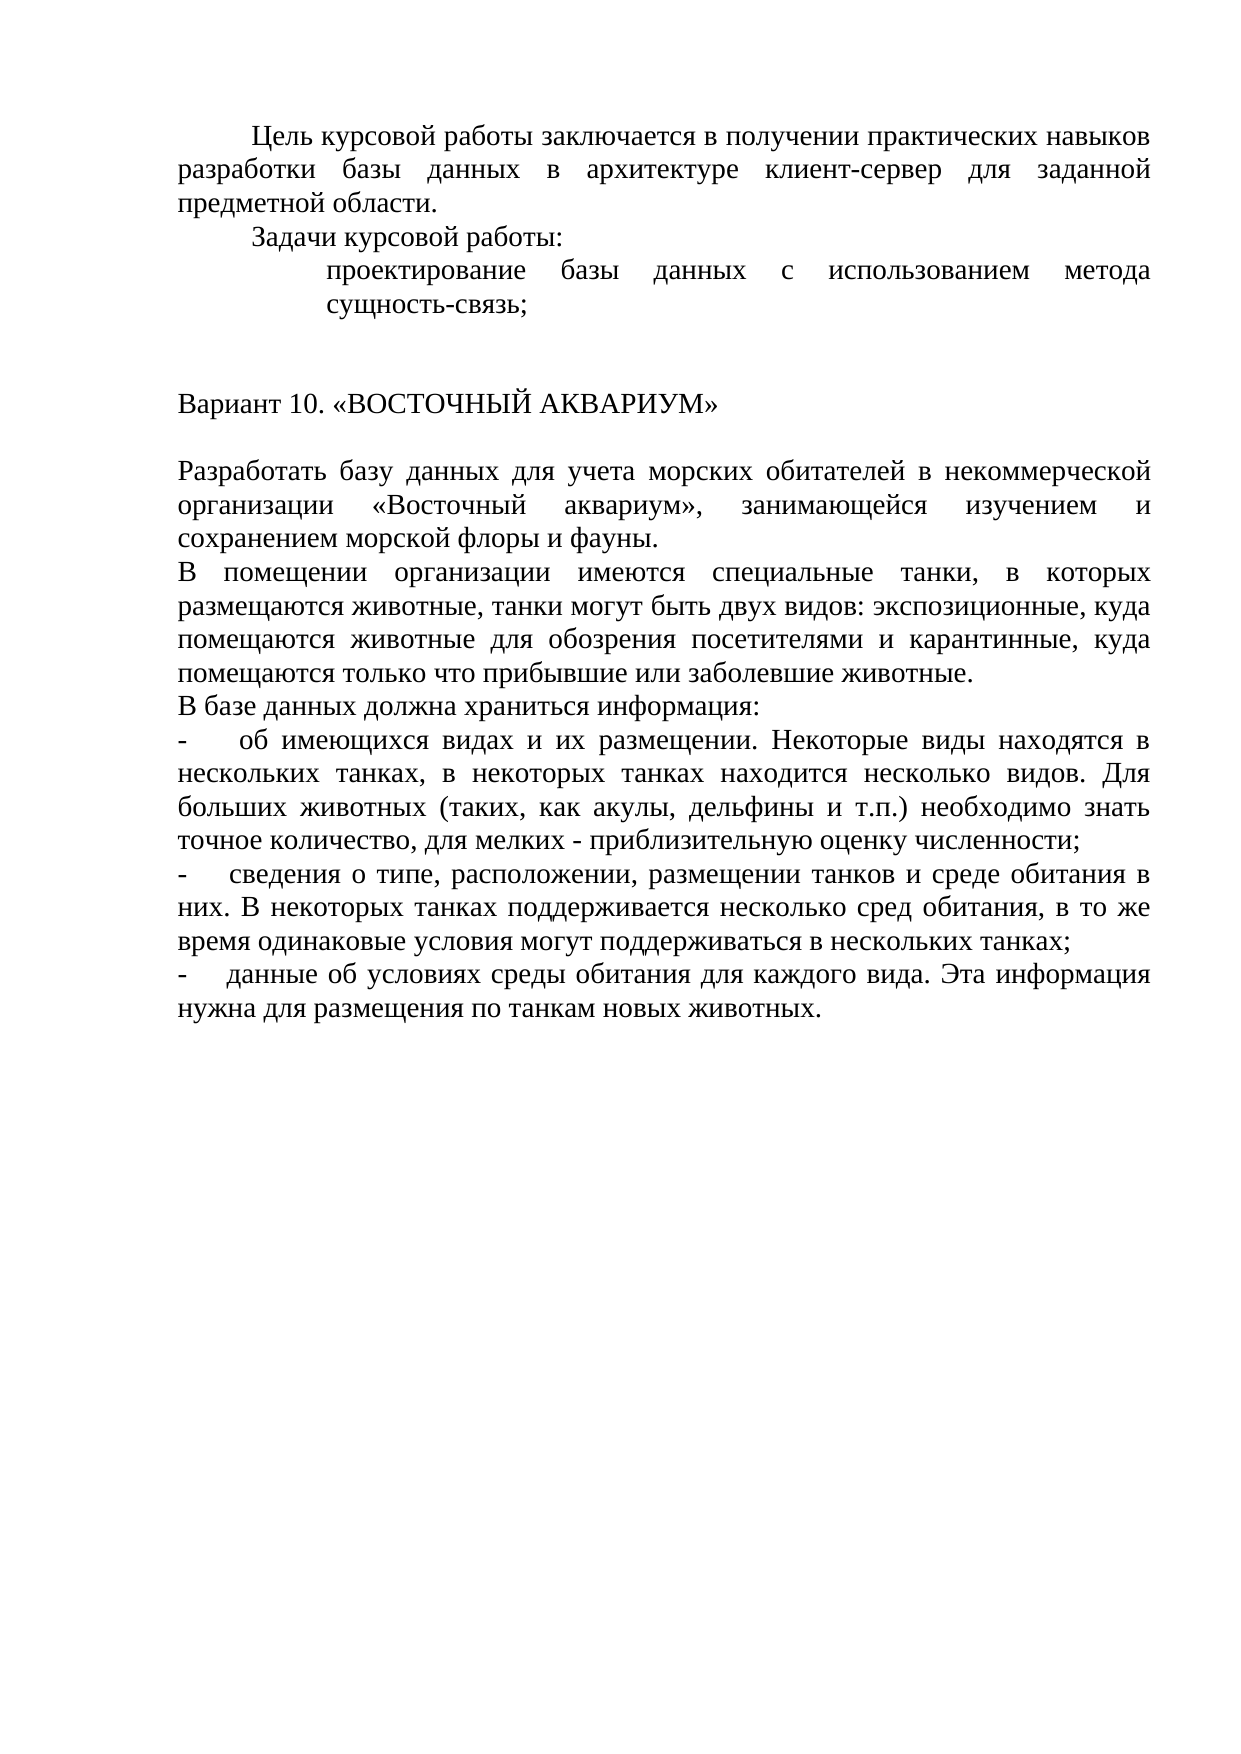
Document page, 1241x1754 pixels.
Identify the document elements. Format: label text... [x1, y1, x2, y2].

text проектирование базы данных с использованием метода сущность-связь; [326, 252, 1152, 319]
text Цель курсовой работы заключается в получении практических навыков разработки базы данных в архитектуре клиент-сервер для заданной предметной области. [177, 118, 1152, 219]
text В базе данных должна храниться информация: [177, 688, 1152, 722]
text Вариант 10. «ВОСТОЧНЫЙ АКВАРИУМ» [177, 386, 1152, 420]
text Задачи курсовой работы: [177, 219, 1152, 252]
text Разработать базу данных для учета морских обитателей в некоммерческой организации «Восточный аквариум», занимающейся изучением и сохранением морской флоры и фауны. [177, 453, 1152, 554]
text - об имеющихся видах и их размещении. Некоторые виды находятся в нескольких танках, в некоторых танках находится несколько видов. Для больших животных (таких, как акулы, дельфины и т.п.) необходимо знать точное количество, для мелких - приблизительную оценку численности; [177, 722, 1152, 856]
text - сведения о типе, расположении, размещении танков и среде обитания в них. В некоторых танках поддерживается несколько сред обитания, в то же время одинаковые условия могут поддерживаться в нескольких танках; [177, 856, 1152, 957]
text В помещении организации имеются специальные танки, в которых размещаются животные, танки могут быть двух видов: экспозиционные, куда помещаются животные для обозрения посетителями и карантинные, куда помещаются только что прибывшие или заболевшие животные. [177, 554, 1152, 688]
text - данные об условиях среды обитания для каждого вида. Эта информация нужна для размещения по танкам новых животных. [177, 957, 1152, 1024]
